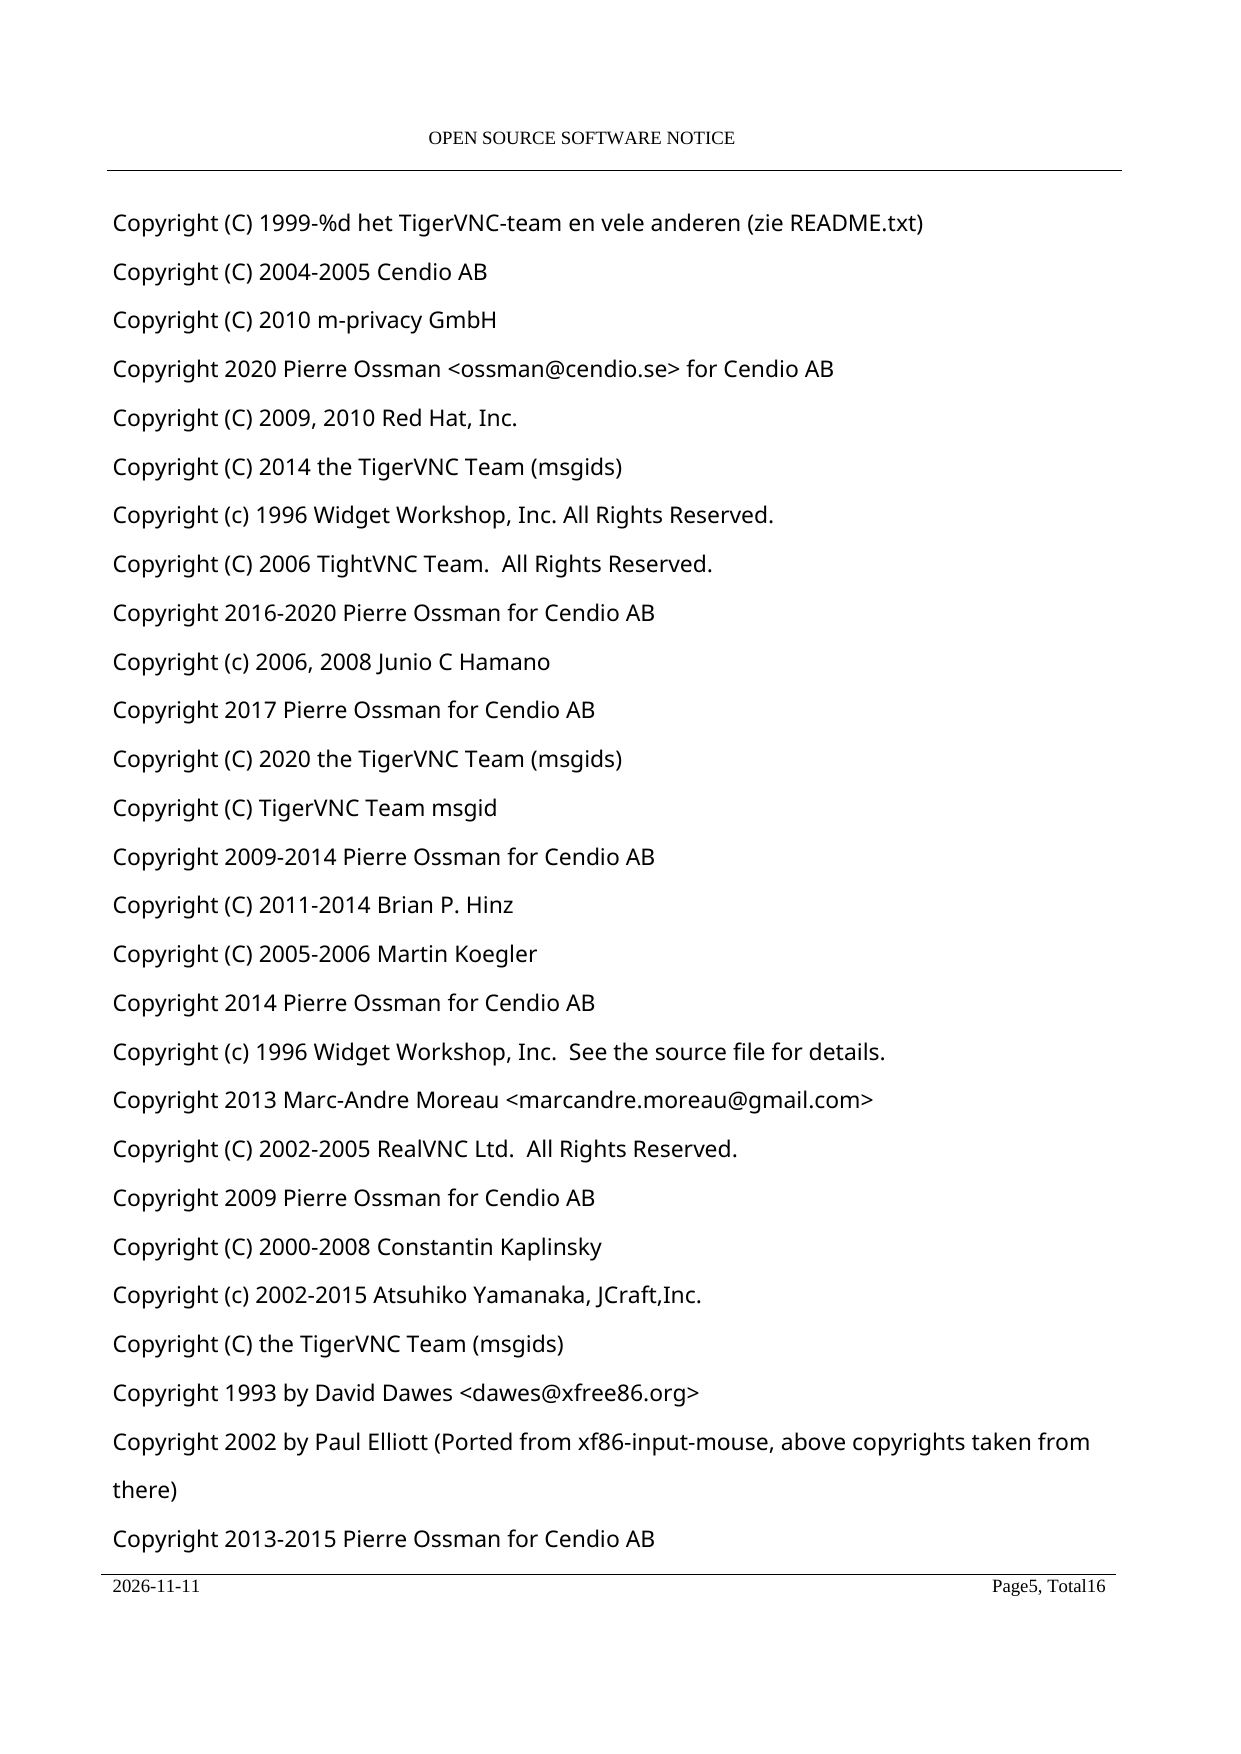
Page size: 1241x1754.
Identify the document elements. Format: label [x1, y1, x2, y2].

text [112, 206, 1128, 1555]
